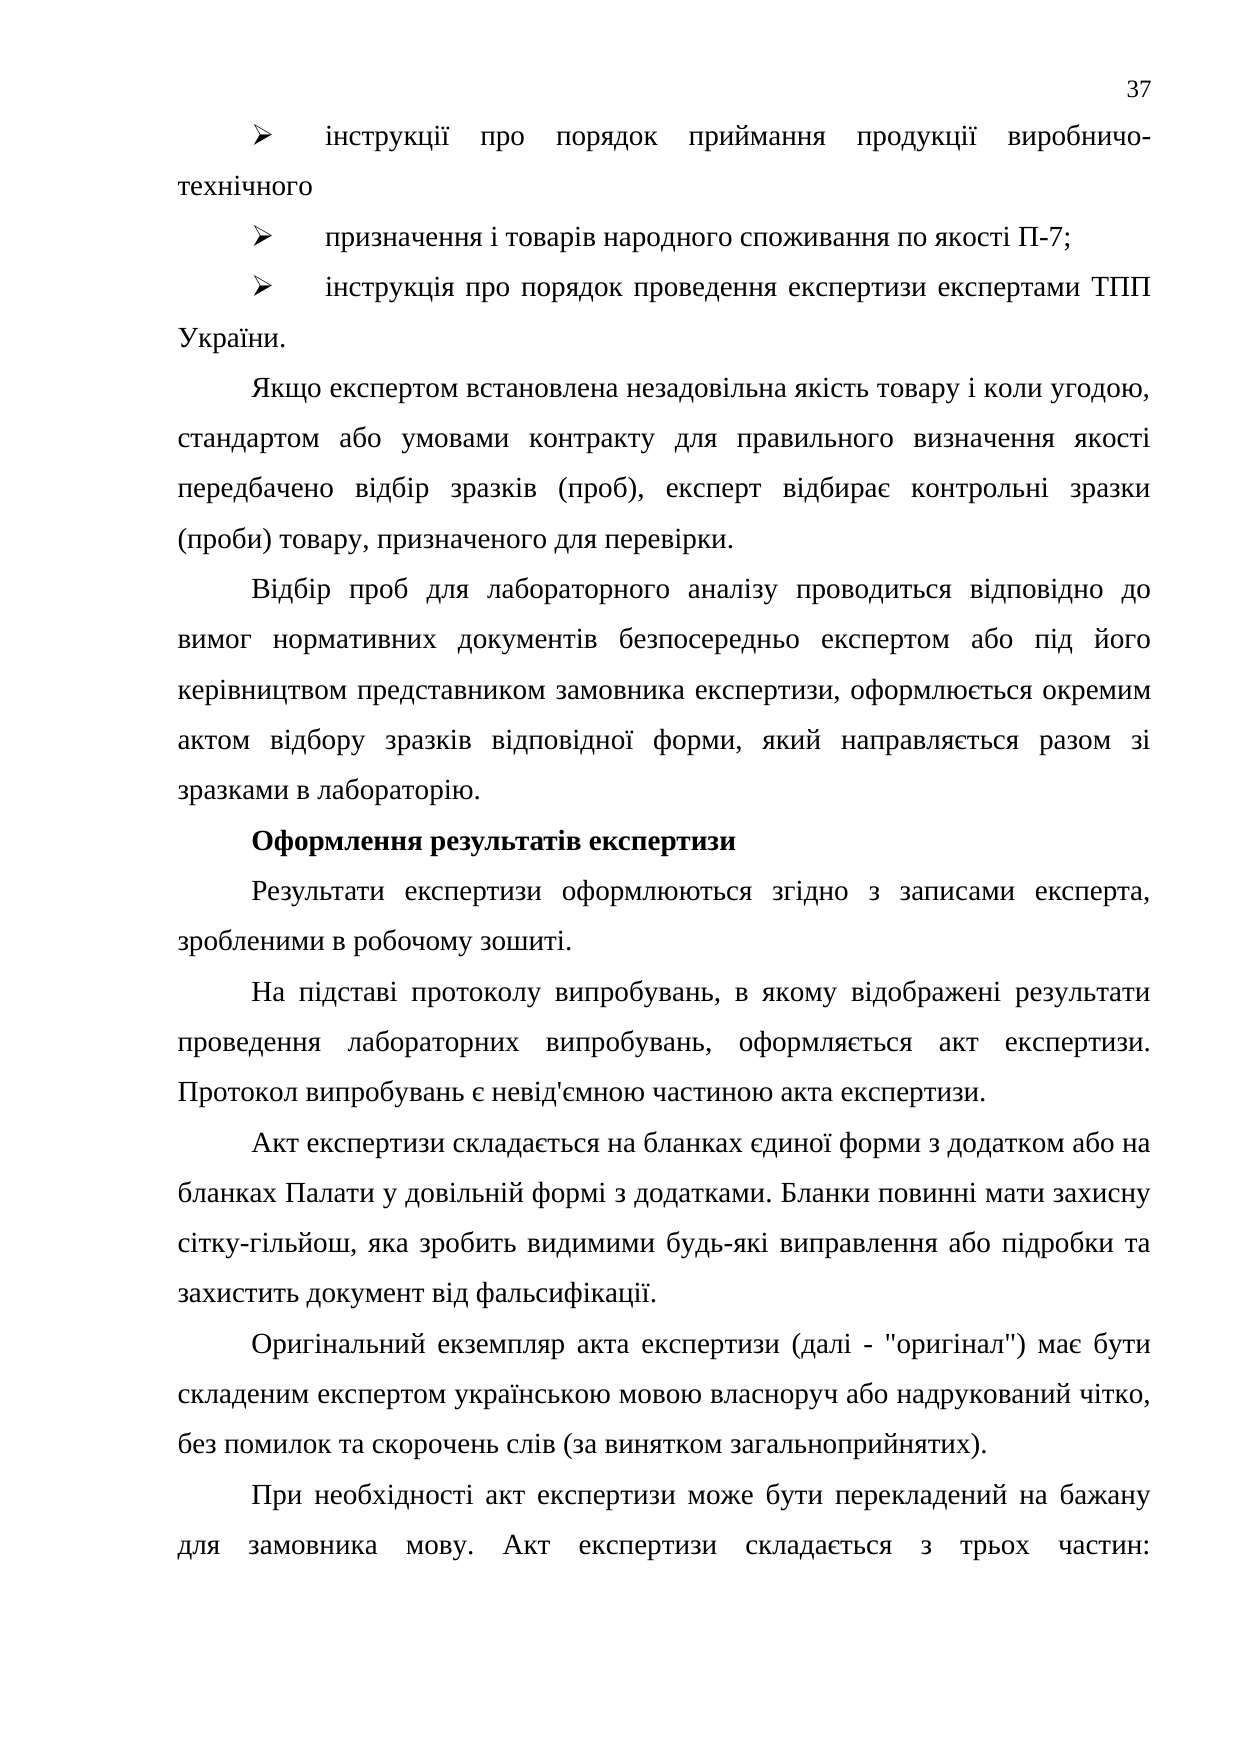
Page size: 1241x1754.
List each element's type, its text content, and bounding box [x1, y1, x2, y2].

text Акт експертизи складається на бланках єдиної форми з додатком або на бланках Палати у довільній формі з додатками. Бланки повинні мати захисну сітку-гільйош, яка зробить видимими будь-які виправлення або підробки та захистить документ від фальсифікації. [177, 1125, 1152, 1309]
list призначення і товарів народного споживання по якості П-7; [177, 219, 1152, 252]
text Оригінальний екземпляр акта експертизи (далі - "оригінал") має бути складеним експертом українською мовою власноруч або надрукований чітко, без помилок та скорочень слів (за винятком загальноприйнятих). [177, 1326, 1152, 1460]
text Відбір проб для лабораторного аналізу проводиться відповідно до вимог нормативних документів безпосередньо експертом або під його керівництвом представником замовника експертизи, оформлюється окремим актом відбору зразків відповідної форми, який направляється разом зі зразками в лабораторію. [177, 571, 1152, 806]
list інструкції про порядок приймання продукції виробничо-технічного [177, 118, 1152, 202]
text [177, 1477, 1152, 1561]
text Якщо експертом встановлена незадовільна якість товару і коли угодою, стандартом або умовами контракту для правильного визначення якості передбачено відбір зразків (проб), експерт відбирає контрольні зразки (проби) товару, призначеного для перевірки. [177, 370, 1152, 554]
list інструкція про порядок проведення експертизи експертами ТПП України. [177, 269, 1152, 353]
subtitle Результати експертизи оформлюються згідно з записами експерта, зробленими в робочому зошиті. [177, 873, 1152, 957]
subtitle Оформлення результатів експертизи [177, 823, 1152, 856]
text На підставі протоколу випробувань, в якому відображені результати проведення лабораторних випробувань, оформляється акт експертизи. Протокол випробувань є невід'ємною частиною акта експертизи. [177, 974, 1152, 1108]
